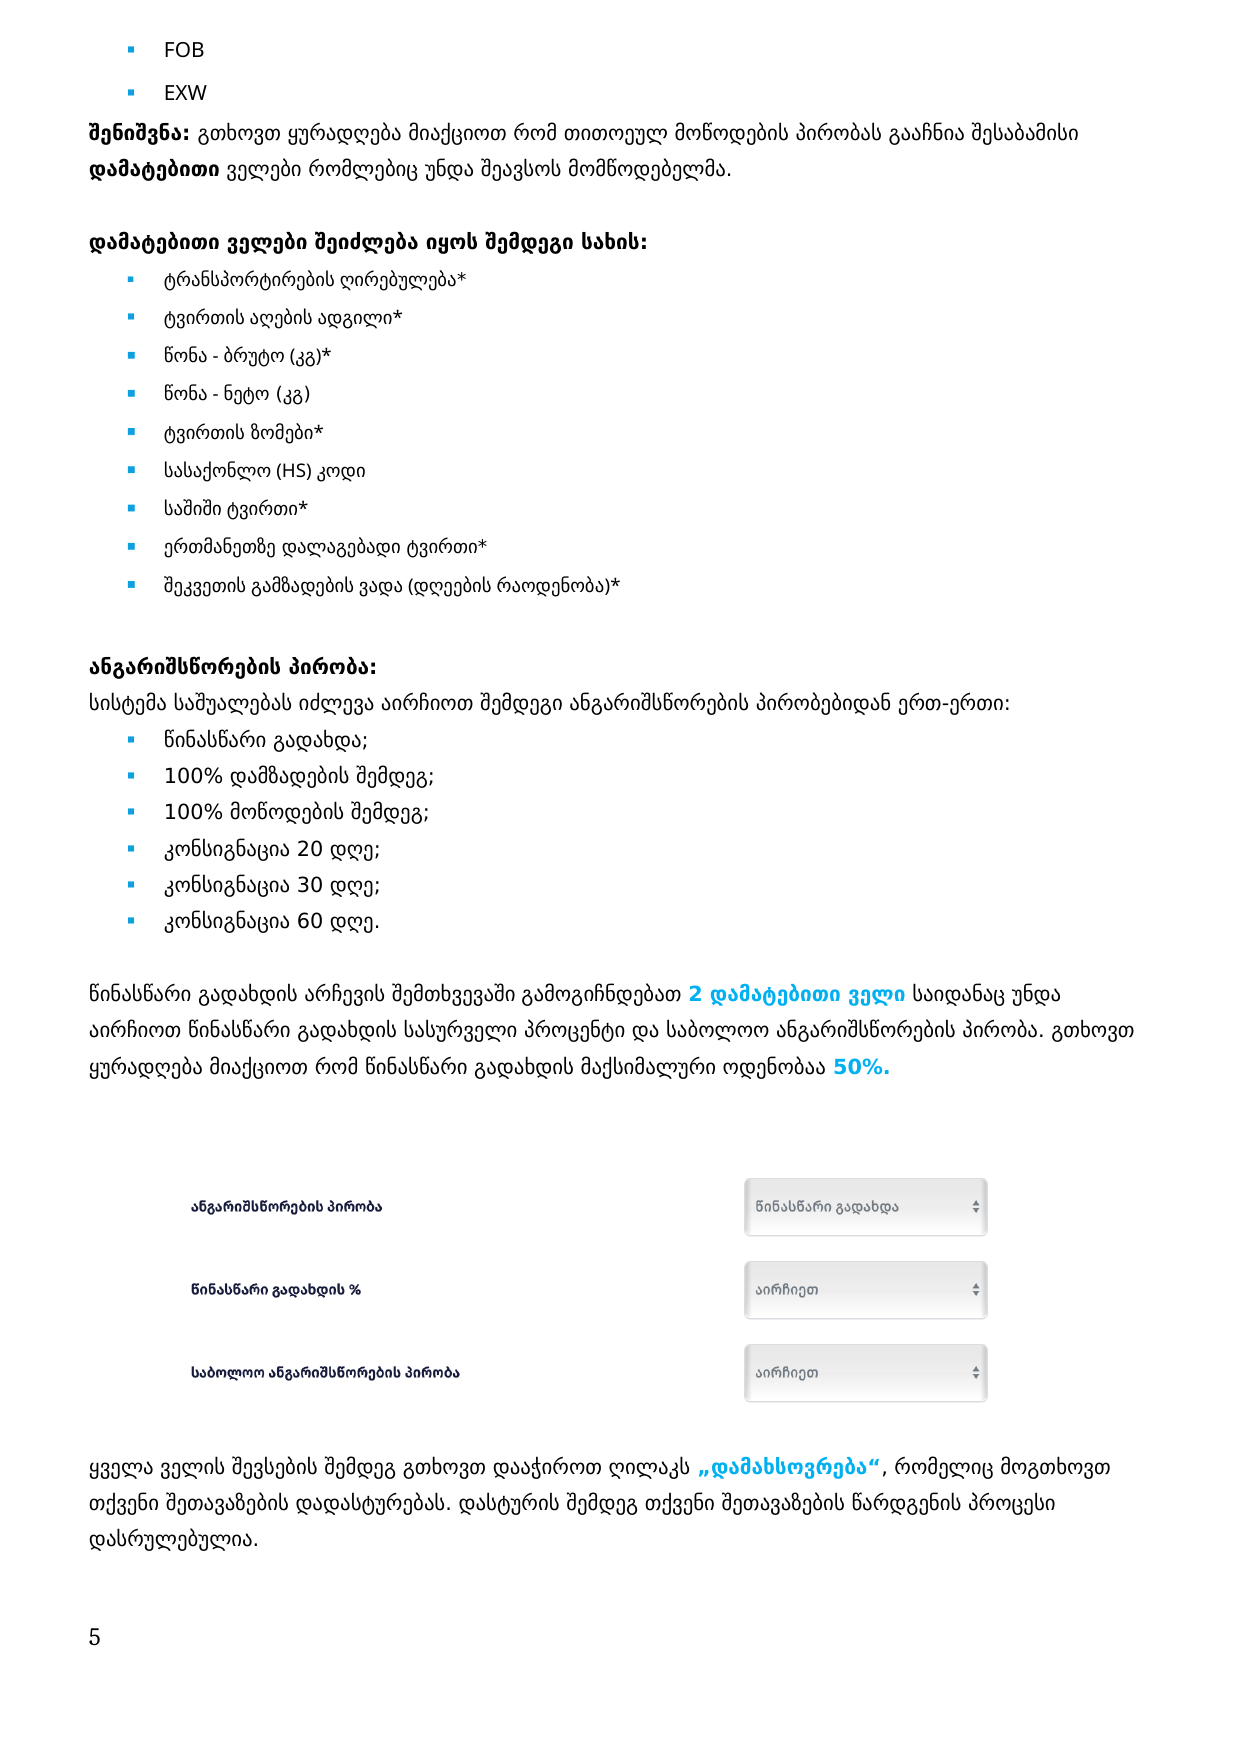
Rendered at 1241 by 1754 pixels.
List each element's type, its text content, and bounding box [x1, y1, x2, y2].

list ერთმანეთზე დალაგებადი ტვირთი* [126, 534, 1152, 559]
list საშიში ტვირთი* [126, 495, 1152, 521]
list შეკვეთის გამზადების ვადა (დღეების რაოდენობა)* [126, 572, 1152, 641]
list წონა - ბრუტო (კგ)* [126, 342, 1152, 368]
list 100% მოწოდების შემდეგ; [126, 800, 1152, 824]
list ტრანსპორტირების ღირებულება* [126, 266, 1152, 292]
list 100% დამზადების შემდეგ; [126, 764, 1152, 788]
list კონსიგნაცია 20 დღე; [126, 837, 1152, 861]
list ტვირთის ზომები* [126, 419, 1152, 444]
list FOB [126, 35, 1152, 64]
text დამატებითი ველები შეიძლება იყოს შემდეგი სახის: [89, 230, 1152, 254]
list სასაქონლო (HS) კოდი [126, 457, 1152, 483]
picture [181, 1166, 997, 1412]
list კონსიგნაცია 30 დღე; [126, 873, 1152, 897]
text ყველა ველის შევსების შემდეგ გთხოვთ დააჭიროთ ღილაკს „დამახსოვრება“, რომელიც მოგთხოვთ თქვენი შეთავაზების დადასტურებას. დასტურის შემდეგ თქვენი შეთავაზების წარდგენის პროცესი დასრულებულია. [89, 1455, 1152, 1552]
list წინასწარი გადახდა; [126, 728, 1152, 752]
list ტვირთის აღების ადგილი* [126, 304, 1152, 330]
list EXW [126, 78, 1152, 106]
text წინასწარი გადახდის არჩევის შემთხვევაში გამოგიჩნდებათ 2 დამატებითი ველი საიდანაც უნდა აირჩიოთ წინასწარი გადახდის სასურველი პროცენტი და საბოლოო ანგარიშსწორების პირობა. გთხოვთ ყურადღება მიაქციოთ რომ წინასწარი გადახდის მაქსიმალური ოდენობაა 50%. [89, 982, 1152, 1079]
list კონსიგნაცია 60 დღე. [126, 909, 1152, 934]
text ანგარიშსწორების პირობა: [89, 655, 1152, 679]
text სისტემა საშუალებას იძლევა აირჩიოთ შემდეგი ანგარიშსწორების პირობებიდან ერთ-ერთი: [89, 691, 1152, 716]
text შენიშვნა: გთხოვთ ყურადღება მიაქციოთ რომ თითოეულ მოწოდების პირობას გააჩნია შესაბამისი დამატებითი ველები რომლებიც უნდა შეავსოს მომწოდებელმა. [89, 121, 1152, 181]
list წონა - ნეტო (კგ) [126, 381, 1152, 406]
